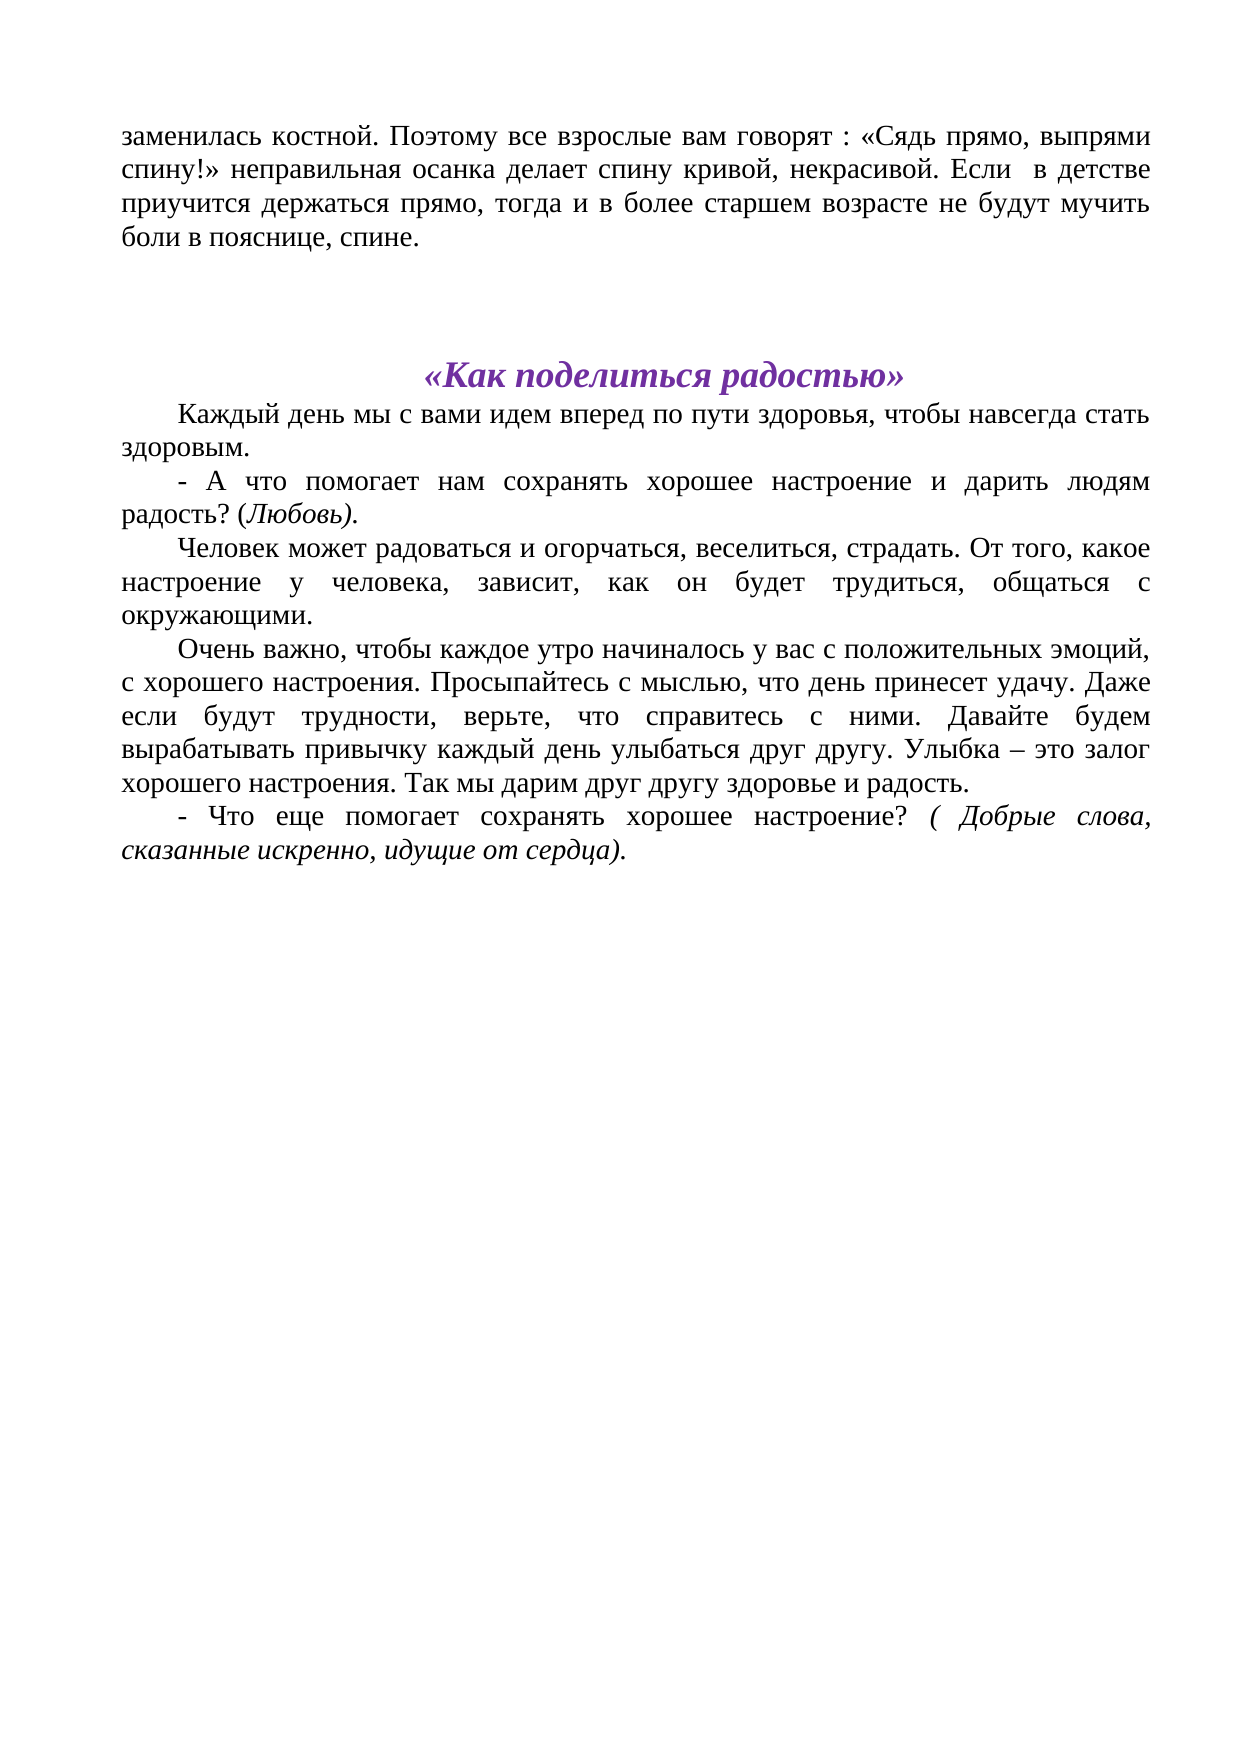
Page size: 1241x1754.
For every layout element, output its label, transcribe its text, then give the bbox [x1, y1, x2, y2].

text Очень важно, чтобы каждое утро начиналось у вас с положительных эмоций, с хорошего настроения. Просыпайтесь с мыслью, что день принесет удачу. Даже если будут трудности, верьте, что справитесь с ними. Давайте будем вырабатывать привычку каждый день улыбаться друг другу. Улыбка – это залог хорошего настроения. Так мы дарим друг другу здоровье и радость. [121, 631, 1152, 798]
text «Как поделиться радостью» [121, 353, 1152, 396]
text - А что помогает нам сохранять хорошее настроение и дарить людям радость? (Любовь). [121, 463, 1152, 530]
text - Что еще помогает сохранять хорошее настроение? ( Добрые слова, сказанные искренно, идущие от сердца). [121, 798, 1152, 866]
text Каждый день мы с вами идем вперед по пути здоровья, чтобы навсегда стать здоровым. [121, 396, 1152, 463]
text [121, 118, 1152, 252]
text Человек может радоваться и огорчаться, веселиться, страдать. От того, какое настроение у человека, зависит, как он будет трудиться, общаться с окружающими. [121, 530, 1152, 631]
